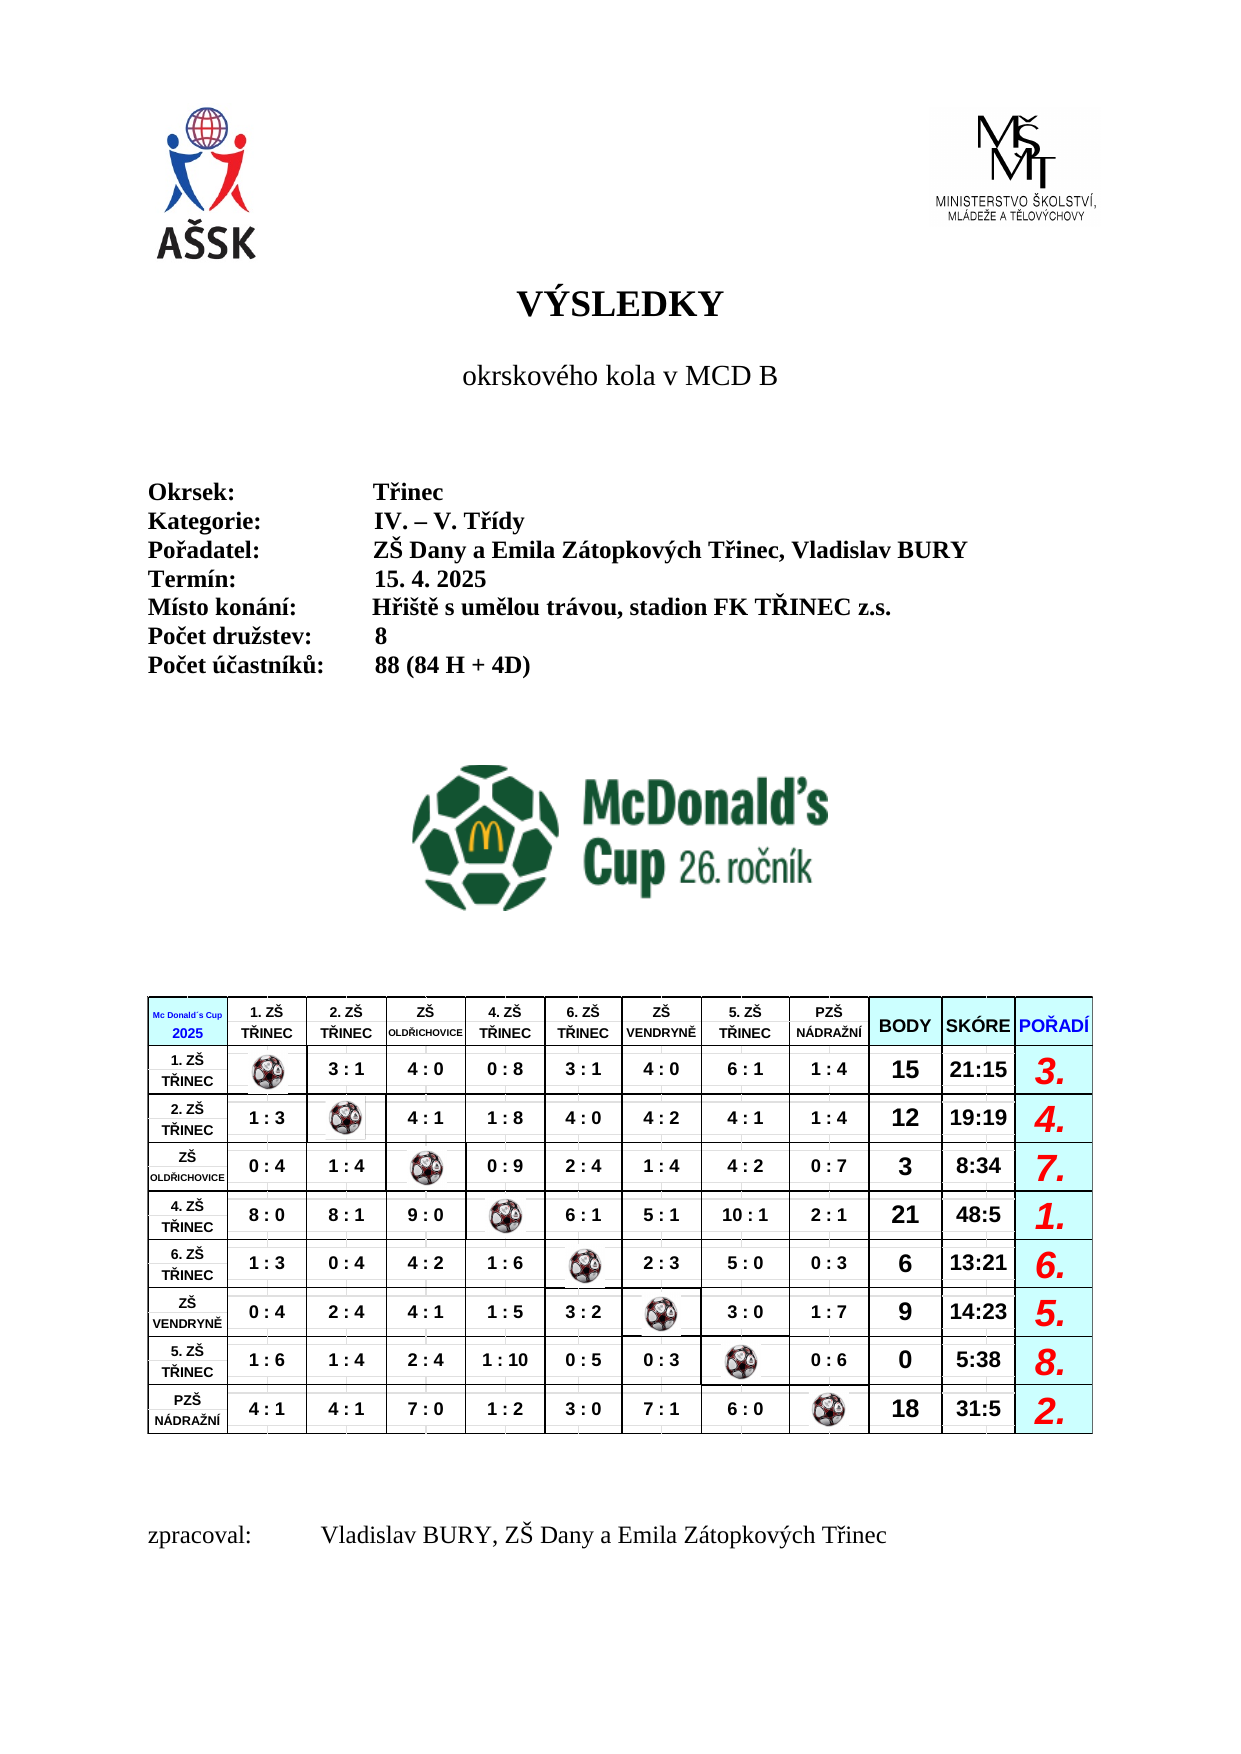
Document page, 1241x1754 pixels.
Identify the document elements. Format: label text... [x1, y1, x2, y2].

title Termín: 15. 4. 2025 [148, 564, 1093, 592]
picture [412, 765, 828, 911]
title Okrsek: Třinec [148, 477, 1093, 506]
text Místo konání: Hřiště s umělou trávou, stadion FK TŘINEC z.s. [148, 592, 1093, 621]
title okrskového kola v MCD B [148, 358, 1093, 391]
text Počet družstev: 8 [148, 621, 1093, 650]
text zpracoval: Vladislav BURY, ZŠ Dany a Emila Zátopkových Třinec [148, 1521, 1093, 1549]
picture [928, 107, 1101, 227]
title VÝSLEDKY [148, 281, 1093, 324]
title Pořadatel: ZŠ Dany a Emila Zátopkových Třinec, Vladislav BURY [148, 535, 1093, 564]
picture [154, 103, 258, 263]
text Počet účastníků: 88 (84 H + 4D) [148, 650, 1093, 679]
title Kategorie: IV. – V. Třídy [148, 506, 1093, 535]
